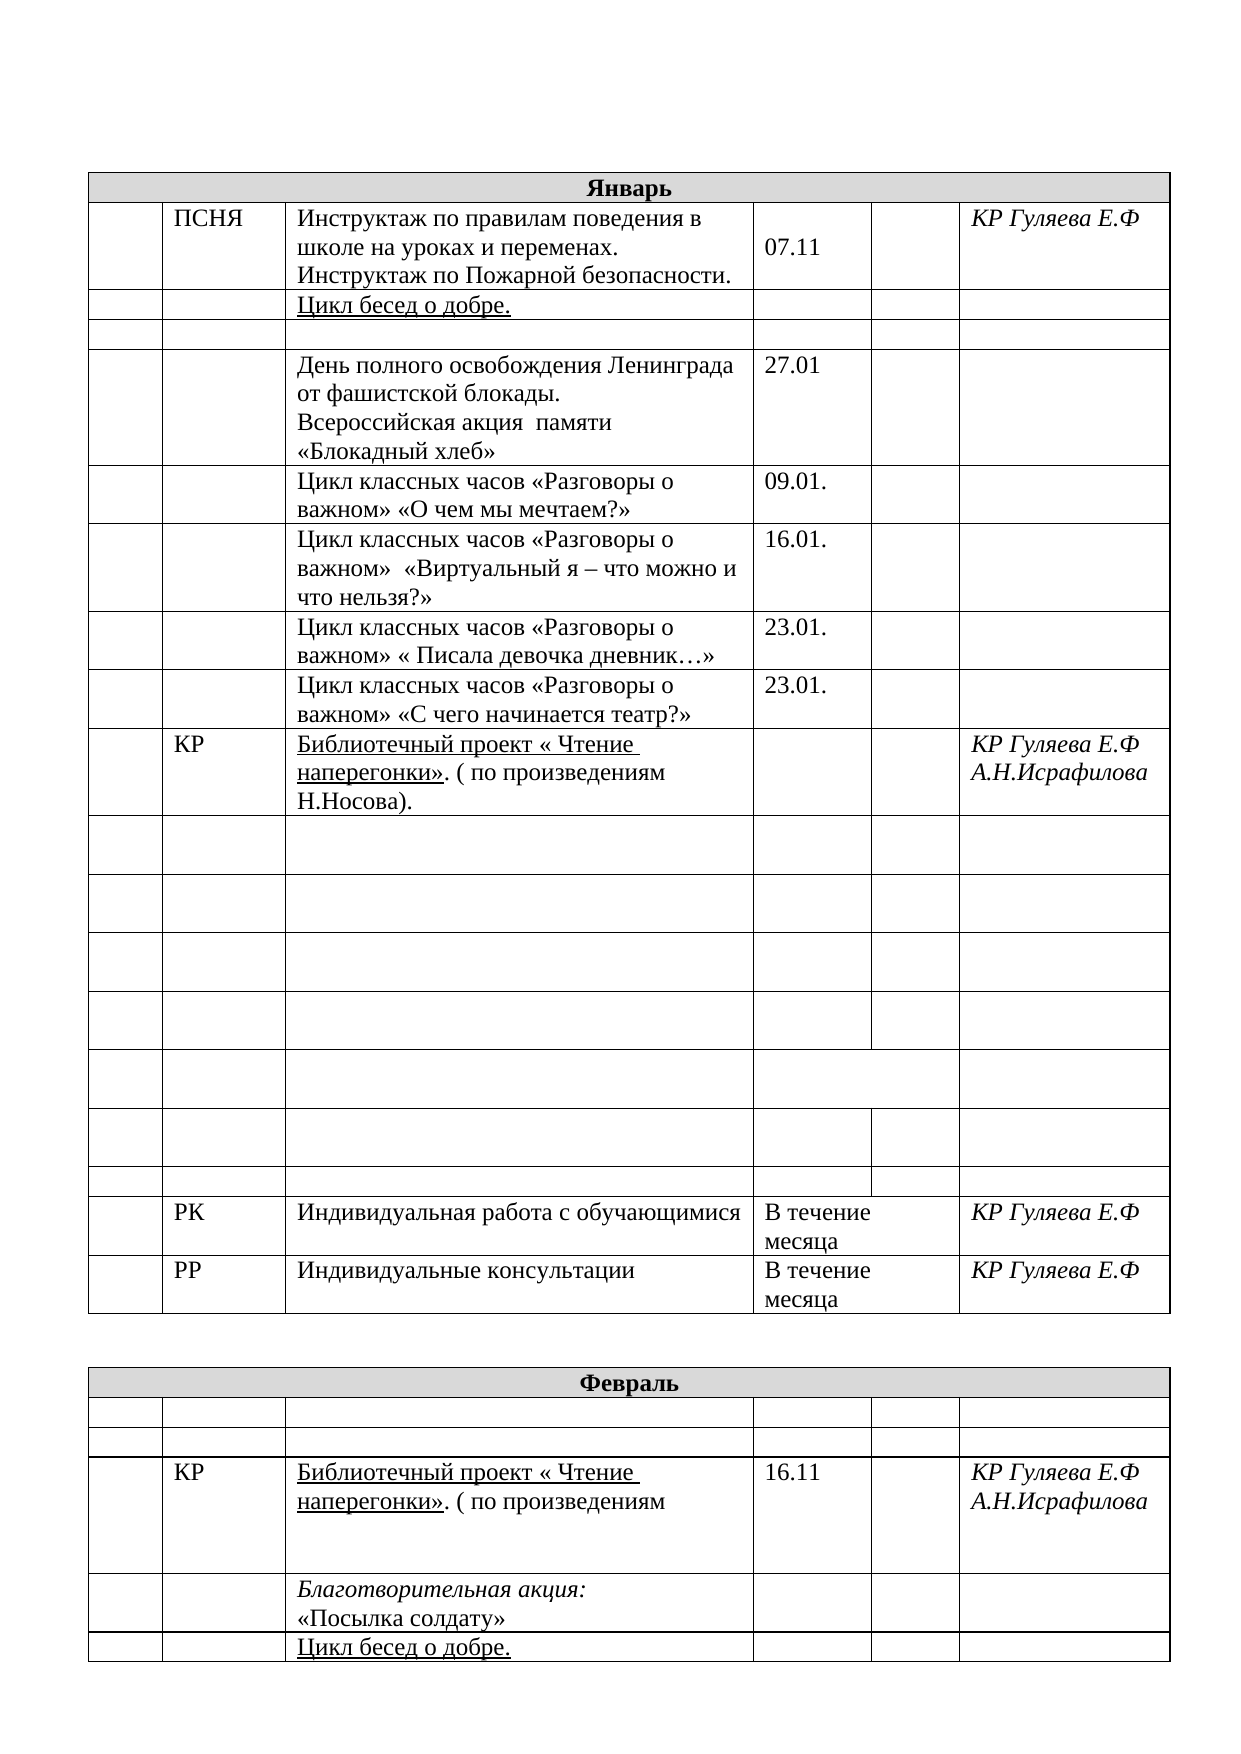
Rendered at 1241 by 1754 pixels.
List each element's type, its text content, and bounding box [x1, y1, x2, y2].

table_cell [872, 875, 959, 932]
table_cell РК [163, 1197, 285, 1254]
table_cell [754, 1398, 871, 1427]
table_cell [286, 1398, 753, 1427]
table_cell [872, 729, 959, 815]
table_cell [872, 320, 959, 349]
table_cell 27.01 [754, 350, 871, 465]
table_cell [754, 1633, 871, 1661]
table_cell Индивидуальная работа с обучающимися [286, 1197, 753, 1254]
table_cell В течение месяца [754, 1256, 959, 1313]
table_cell 23.01. [754, 670, 871, 728]
table_cell [89, 203, 162, 289]
table_cell [286, 1109, 753, 1166]
table_cell [89, 1633, 162, 1661]
table_cell Цикл бесед о добре. [286, 290, 753, 319]
table_cell [754, 1050, 959, 1108]
table_cell Инструктаж по правилам поведения в школе на уроках и переменах. Инструктаж по Пожарной безопасности. [286, 203, 753, 289]
table_cell Цикл бесед о добре. [286, 1633, 753, 1661]
table_cell [754, 933, 871, 991]
table_cell КР [163, 1458, 285, 1573]
table_cell [754, 290, 871, 319]
table_cell [89, 992, 162, 1049]
table_cell Цикл классных часов «Разговоры о важном» «С чего начинается театр?» [286, 670, 753, 728]
table_cell [872, 992, 959, 1049]
table_cell [163, 1633, 285, 1661]
table_cell В течение месяца [754, 1197, 959, 1254]
table_cell [754, 1109, 871, 1166]
table_cell [754, 320, 871, 349]
table_cell [163, 1398, 285, 1427]
table_cell 23.01. [754, 612, 871, 669]
table_cell [872, 1167, 959, 1196]
table_cell КР [163, 729, 285, 815]
table_header Февраль [89, 1368, 1169, 1397]
table_cell [960, 290, 1169, 319]
table_cell [872, 1574, 959, 1631]
table_cell [286, 1050, 753, 1108]
table_cell [754, 729, 871, 815]
table_cell [872, 203, 959, 289]
table_cell [872, 524, 959, 611]
table_cell [163, 816, 285, 873]
table_cell [754, 1428, 871, 1456]
table_cell [89, 350, 162, 465]
table_cell [872, 466, 959, 523]
table_cell [163, 992, 285, 1049]
table_cell [89, 1256, 162, 1313]
table_cell [960, 1633, 1169, 1661]
table_cell Индивидуальные консультации [286, 1256, 753, 1313]
table_cell [286, 875, 753, 932]
table_cell [89, 290, 162, 319]
table_cell [872, 1109, 959, 1166]
table_cell [89, 320, 162, 349]
table_cell [872, 1633, 959, 1661]
table_cell [872, 933, 959, 991]
table_cell [286, 992, 753, 1049]
table_cell [286, 816, 753, 873]
table_cell [960, 1109, 1169, 1166]
table_cell Цикл классных часов «Разговоры о важном» «О чем мы мечтаем?» [286, 466, 753, 523]
table_cell [286, 1428, 753, 1456]
table_cell [960, 1428, 1169, 1456]
table_cell [89, 466, 162, 523]
table_header Январь [89, 173, 1169, 202]
table_cell День полного освобождения Ленинграда от фашистской блокады. Всероссийская акция памяти «Блокадный хлеб» [286, 350, 753, 465]
table_cell [960, 350, 1169, 465]
table_cell 16.11 [754, 1458, 871, 1573]
table_cell [89, 729, 162, 815]
table_cell [89, 933, 162, 991]
table_cell [960, 612, 1169, 669]
table_cell [754, 1167, 871, 1196]
table_cell [960, 1050, 1169, 1108]
table_cell [960, 816, 1169, 873]
table_cell [89, 1398, 162, 1427]
table_cell КР Гуляева Е.Ф [960, 203, 1169, 289]
table_cell [872, 612, 959, 669]
table_cell [163, 670, 285, 728]
table_cell [872, 1458, 959, 1573]
table_cell [754, 875, 871, 932]
table_cell [960, 1398, 1169, 1427]
table_cell Библиотечный проект « Чтение наперегонки». ( по произведениям Н.Носова). [286, 729, 753, 815]
table_cell КР Гуляева Е.Ф А.Н.Исрафилова [960, 1458, 1169, 1573]
table_cell [960, 320, 1169, 349]
table_cell [960, 875, 1169, 932]
table_cell [163, 875, 285, 932]
table_cell [163, 1574, 285, 1631]
table_cell [89, 1458, 162, 1573]
table_cell [163, 350, 285, 465]
table_cell [163, 524, 285, 611]
table_cell Благотворительная акция: «Посылка солдату» [286, 1574, 753, 1631]
table_cell [89, 816, 162, 873]
table_cell [872, 816, 959, 873]
table_cell [89, 1428, 162, 1456]
table_cell [960, 466, 1169, 523]
table_cell [960, 992, 1169, 1049]
table_cell [872, 350, 959, 465]
table_cell [960, 933, 1169, 991]
table_cell [89, 875, 162, 932]
table_cell [960, 1167, 1169, 1196]
table_cell [286, 320, 753, 349]
table_cell Цикл классных часов «Разговоры о важном» «Виртуальный я – что можно и что нельзя?» [286, 524, 753, 611]
table_cell [163, 1167, 285, 1196]
table_cell Цикл классных часов «Разговоры о важном» « Писала девочка дневник…» [286, 612, 753, 669]
table_cell [872, 1398, 959, 1427]
table_cell [163, 1109, 285, 1166]
table_cell [754, 1574, 871, 1631]
table_cell [286, 933, 753, 991]
table_cell КР Гуляева Е.Ф [960, 1197, 1169, 1254]
table_cell [89, 1167, 162, 1196]
table_cell [163, 612, 285, 669]
table_cell [960, 524, 1169, 611]
table_cell [163, 320, 285, 349]
table_cell [286, 1167, 753, 1196]
table_cell [89, 670, 162, 728]
table_cell [960, 1574, 1169, 1631]
table_cell [89, 524, 162, 611]
table_cell [754, 816, 871, 873]
table_cell Библиотечный проект « Чтение наперегонки». ( по произведениям [286, 1458, 753, 1573]
table_cell КР Гуляева Е.Ф А.Н.Исрафилова [960, 729, 1169, 815]
table_cell ПСНЯ [163, 203, 285, 289]
table_cell 09.01. [754, 466, 871, 523]
table_cell РР [163, 1256, 285, 1313]
table_cell КР Гуляева Е.Ф [960, 1256, 1169, 1313]
table_cell [163, 933, 285, 991]
table_cell [163, 1050, 285, 1108]
table_cell [872, 290, 959, 319]
table_cell [89, 1197, 162, 1254]
table_cell [89, 1050, 162, 1108]
table_cell 07.11 [754, 203, 871, 289]
table_cell [163, 290, 285, 319]
table_cell [89, 612, 162, 669]
table_cell [89, 1109, 162, 1166]
table_cell [163, 466, 285, 523]
table_cell [89, 1574, 162, 1631]
table_cell [163, 1428, 285, 1456]
table_cell 16.01. [754, 524, 871, 611]
table_cell [872, 1428, 959, 1456]
table_cell [960, 670, 1169, 728]
table_cell [872, 670, 959, 728]
table_cell [754, 992, 871, 1049]
